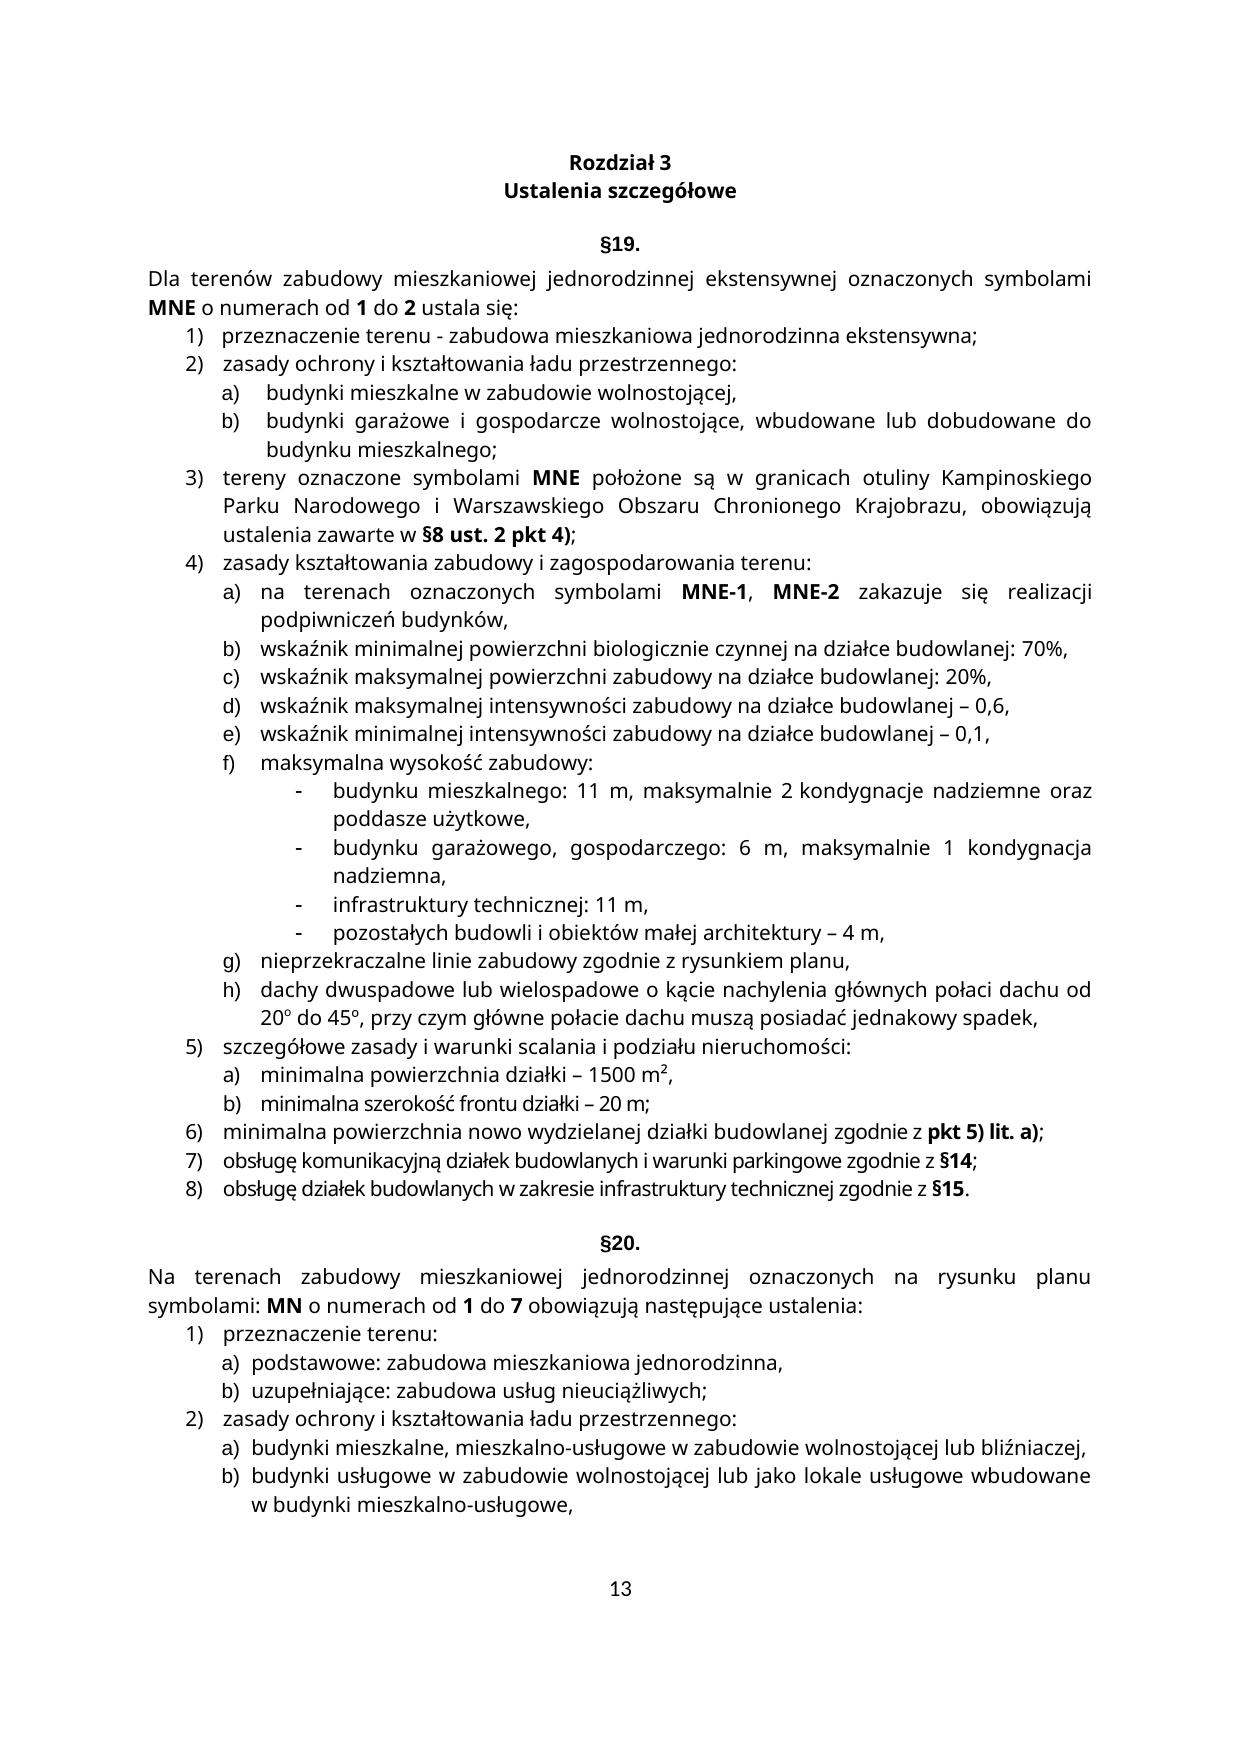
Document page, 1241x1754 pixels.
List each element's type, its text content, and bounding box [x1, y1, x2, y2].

list zasady kształtowania zabudowy i zagospodarowania terenu: [185, 548, 1093, 577]
list szczegółowe zasady i warunki scalania i podziału nieruchomości: [185, 1032, 1093, 1060]
list nieprzekraczalne linie zabudowy zgodnie z rysunkiem planu, [223, 947, 1093, 975]
list minimalna szerokość frontu działki – 20 m; [223, 1089, 1093, 1117]
list budynki mieszkalne, mieszkalno-usługowe w zabudowie wolnostojącej lub bliźniaczej, [221, 1433, 1093, 1461]
list zasady ochrony i kształtowania ładu przestrzennego: [185, 1404, 1093, 1433]
list budynku mieszkalnego: 11 m, maksymalnie 2 kondygnacje nadziemne oraz poddasze użytkowe, [295, 776, 1093, 833]
list budynki garażowe i gospodarcze wolnostojące, wbudowane lub dobudowane do budynku mieszkalnego; [221, 406, 1093, 463]
list infrastruktury technicznej: 11 m, [295, 890, 1093, 918]
list budynku garażowego, gospodarczego: 6 m, maksymalnie 1 kondygnacja nadziemna, [295, 833, 1093, 890]
list wskaźnik maksymalnej intensywności zabudowy na działce budowlanej – 0,6, [223, 691, 1093, 719]
list przeznaczenie terenu - zabudowa mieszkaniowa jednorodzinna ekstensywna; [185, 321, 1093, 349]
list uzupełniające: zabudowa usług nieuciążliwych; [221, 1376, 1093, 1404]
list na terenach oznaczonych symbolami MNE-1, MNE-2 zakazuje się realizacji podpiwniczeń budynków, [223, 577, 1093, 634]
text Rozdział 3 [148, 148, 1093, 176]
text Na terenach zabudowy mieszkaniowej jednorodzinnej oznaczonych na rysunku planu symbolami: MN o numerach od 1 do 7 obowiązują następujące ustalenia: [148, 1262, 1093, 1319]
list wskaźnik minimalnej intensywności zabudowy na działce budowlanej – 0,1, [223, 719, 1093, 748]
list wskaźnik minimalnej powierzchni biologicznie czynnej na działce budowlanej: 70%, [223, 634, 1093, 662]
list minimalna powierzchnia działki – 1500 m², [223, 1060, 1093, 1089]
list maksymalna wysokość zabudowy: [223, 748, 1093, 776]
list budynki usługowe w zabudowie wolnostojącej lub jako lokale usługowe wbudowane w budynki mieszkalno-usługowe, [221, 1461, 1093, 1518]
text Dla terenów zabudowy mieszkaniowej jednorodzinnej ekstensywnej oznaczonych symbolami MNE o numerach od 1 do 2 ustala się: [148, 264, 1093, 321]
list zasady ochrony i kształtowania ładu przestrzennego: [185, 349, 1093, 378]
list podstawowe: zabudowa mieszkaniowa jednorodzinna, [221, 1348, 1093, 1376]
list budynki mieszkalne w zabudowie wolnostojącej, [221, 378, 1093, 406]
list wskaźnik maksymalnej powierzchni zabudowy na działce budowlanej: 20%, [223, 662, 1093, 691]
list pozostałych budowli i obiektów małej architektury – 4 m, [295, 918, 1093, 947]
list dachy dwuspadowe lub wielospadowe o kącie nachylenia głównych połaci dachu od 20o do 45º, przy czym główne połacie dachu muszą posiadać jednakowy spadek, [223, 975, 1093, 1032]
list przeznaczenie terenu: [185, 1319, 1093, 1348]
text Ustalenia szczegółowe [148, 176, 1093, 204]
